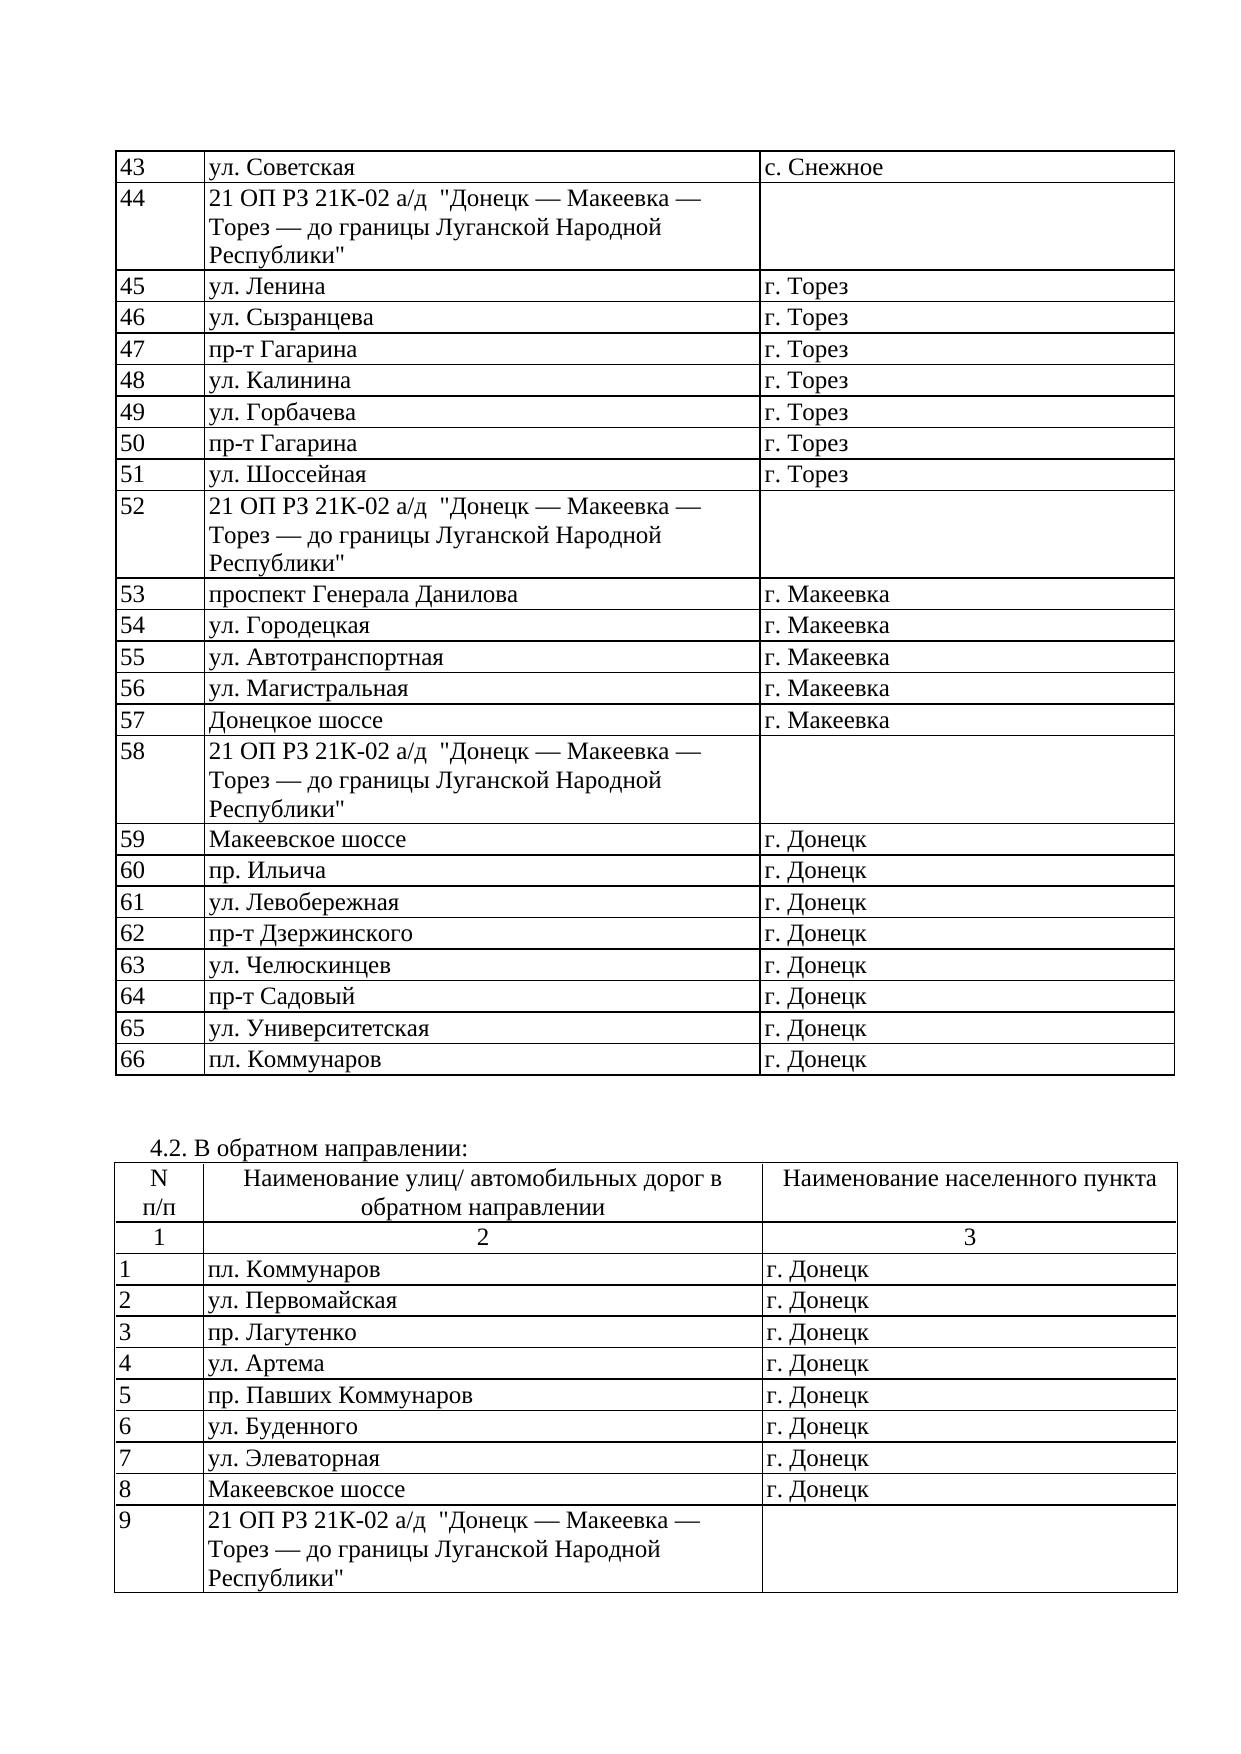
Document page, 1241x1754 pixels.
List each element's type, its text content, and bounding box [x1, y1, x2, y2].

table_cell [761, 736, 1174, 822]
table_cell 3 [763, 1221, 1177, 1252]
table_cell пл. Коммунаров [205, 1044, 759, 1074]
table_cell 59 [117, 824, 204, 854]
table_cell 21 ОП РЗ 21К-02 а/д "Донецк — Макеевка — Торез — до границы Луганской Народной Республики" [204, 1506, 762, 1592]
table_cell г. Макеевка [761, 579, 1174, 609]
table_cell 8 [115, 1474, 203, 1504]
table_cell г. Донецк [763, 1315, 1177, 1347]
table_cell 46 [117, 302, 204, 332]
table_cell ул. Университетская [205, 1013, 759, 1043]
table_cell 50 [117, 428, 204, 458]
table_cell [761, 491, 1174, 577]
table_cell 58 [117, 736, 204, 822]
table_cell 4 [115, 1348, 203, 1378]
table_cell ул. Ленина [205, 271, 759, 301]
table_cell г. Донецк [763, 1473, 1177, 1504]
table_cell пр-т Дзержинского [205, 918, 759, 948]
table_cell г. Донецк [761, 918, 1174, 948]
table_cell 51 [117, 460, 204, 489]
table_cell ул. Сызранцева [205, 302, 759, 332]
table_cell 45 [117, 271, 204, 301]
table_cell г. Донецк [761, 950, 1174, 980]
table_cell 21 ОП РЗ 21К-02 а/д "Донецк — Макеевка — Торез — до границы Луганской Народной Республики" [205, 736, 759, 822]
table_header N п/п [115, 1163, 203, 1221]
table_cell пр. Лагутенко [204, 1317, 762, 1347]
table_cell ул. Калинина [205, 365, 759, 395]
table_cell 60 [117, 856, 204, 885]
table_cell ул. Автотранспортная [205, 642, 759, 672]
table_cell г. Донецк [761, 887, 1174, 917]
table_cell г. Макеевка [761, 642, 1174, 672]
table_cell пр. Павших Коммунаров [204, 1380, 762, 1410]
table_cell г. Торез [761, 334, 1174, 364]
table_cell ул. Советская [205, 152, 759, 181]
table_cell г. Донецк [763, 1378, 1177, 1410]
table_cell г. Донецк [761, 856, 1174, 885]
table_cell г. Макеевка [761, 610, 1174, 640]
table_cell 9 [115, 1505, 203, 1592]
table_cell 44 [117, 183, 204, 269]
table_cell г. Донецк [763, 1410, 1177, 1441]
table_cell ул. Артема [204, 1348, 762, 1378]
table_cell 5 [115, 1379, 203, 1410]
table_cell г. Донецк [763, 1441, 1177, 1473]
table_cell 1 [115, 1222, 203, 1252]
table_cell [763, 1504, 1177, 1592]
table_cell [205, 183, 759, 269]
table_cell Донецкое шоссе [205, 705, 759, 734]
table_cell г. Макеевка [761, 673, 1174, 703]
table_cell 66 [117, 1044, 204, 1074]
table_cell 61 [117, 887, 204, 917]
table_header Наименование населенного пункта [763, 1163, 1177, 1221]
table_cell г. Донецк [761, 1044, 1174, 1074]
table_cell ул. Буденного [204, 1411, 762, 1441]
table_cell 21 ОП РЗ 21К-02 а/д "Донецк — Макеевка — Торез — до границы Луганской Народной Республики" [205, 491, 759, 577]
table_cell 55 [117, 642, 204, 672]
table_cell 54 [117, 610, 204, 640]
table_cell г. Торез [761, 397, 1174, 427]
table_cell 57 [117, 705, 204, 734]
table_cell [761, 183, 1174, 269]
table_cell пр-т Садовый [205, 981, 759, 1011]
table_cell 2 [115, 1285, 203, 1315]
table_cell ул. Первомайская [204, 1286, 762, 1315]
table_cell 53 [117, 579, 204, 609]
table_cell 6 [115, 1411, 203, 1441]
table_cell ул. Шоссейная [205, 460, 759, 489]
table_cell Макеевское шоссе [204, 1474, 762, 1504]
table_cell г. Донецк [761, 824, 1174, 854]
table_cell г. Донецк [763, 1253, 1177, 1284]
table_cell 56 [117, 673, 204, 703]
table_header Наименование улиц/ автомобильных дорог в обратном направлении [204, 1163, 762, 1221]
table_cell 1 [115, 1254, 203, 1284]
table_cell ул. Левобережная [205, 887, 759, 917]
table_cell г. Торез [761, 271, 1174, 301]
table_cell ул. Горбачева [205, 397, 759, 427]
table_cell пр. Ильича [205, 856, 759, 885]
table_cell 7 [115, 1442, 203, 1473]
table_cell г. Торез [761, 302, 1174, 332]
table_cell 63 [117, 950, 204, 980]
table_cell Макеевское шоссе [205, 824, 759, 854]
table_cell с. Снежное [761, 152, 1174, 181]
table_cell г. Донецк [763, 1347, 1177, 1378]
table_cell пл. Коммунаров [204, 1254, 762, 1284]
table_cell ул. Магистральная [205, 673, 759, 703]
table_cell 62 [117, 918, 204, 948]
table_cell ул. Элеваторная [204, 1443, 762, 1473]
table_cell 2 [204, 1223, 762, 1252]
table_cell 47 [117, 334, 204, 364]
table_cell 65 [117, 1013, 204, 1043]
text 4.2. В обратном направлении: [150, 1133, 1090, 1162]
table_cell г. Макеевка [761, 705, 1174, 734]
table_cell 49 [117, 397, 204, 427]
table_cell г. Донецк [761, 1013, 1174, 1043]
table_cell проспект Генерала Данилова [205, 579, 759, 609]
table_cell 3 [115, 1316, 203, 1347]
table_cell г. Донецк [761, 981, 1174, 1011]
table_cell ул. Городецкая [205, 610, 759, 640]
table_cell пр-т Гагарина [205, 334, 759, 364]
table_cell г. Донецк [763, 1284, 1177, 1315]
table_cell ул. Челюскинцев [205, 950, 759, 980]
table_cell 43 [117, 152, 204, 181]
table_cell г. Торез [761, 428, 1174, 458]
table_cell г. Торез [761, 460, 1174, 489]
table_cell 48 [117, 365, 204, 395]
table_cell г. Торез [761, 365, 1174, 395]
table_cell пр-т Гагарина [205, 428, 759, 458]
table_cell 52 [117, 491, 204, 577]
table_cell 64 [117, 981, 204, 1011]
